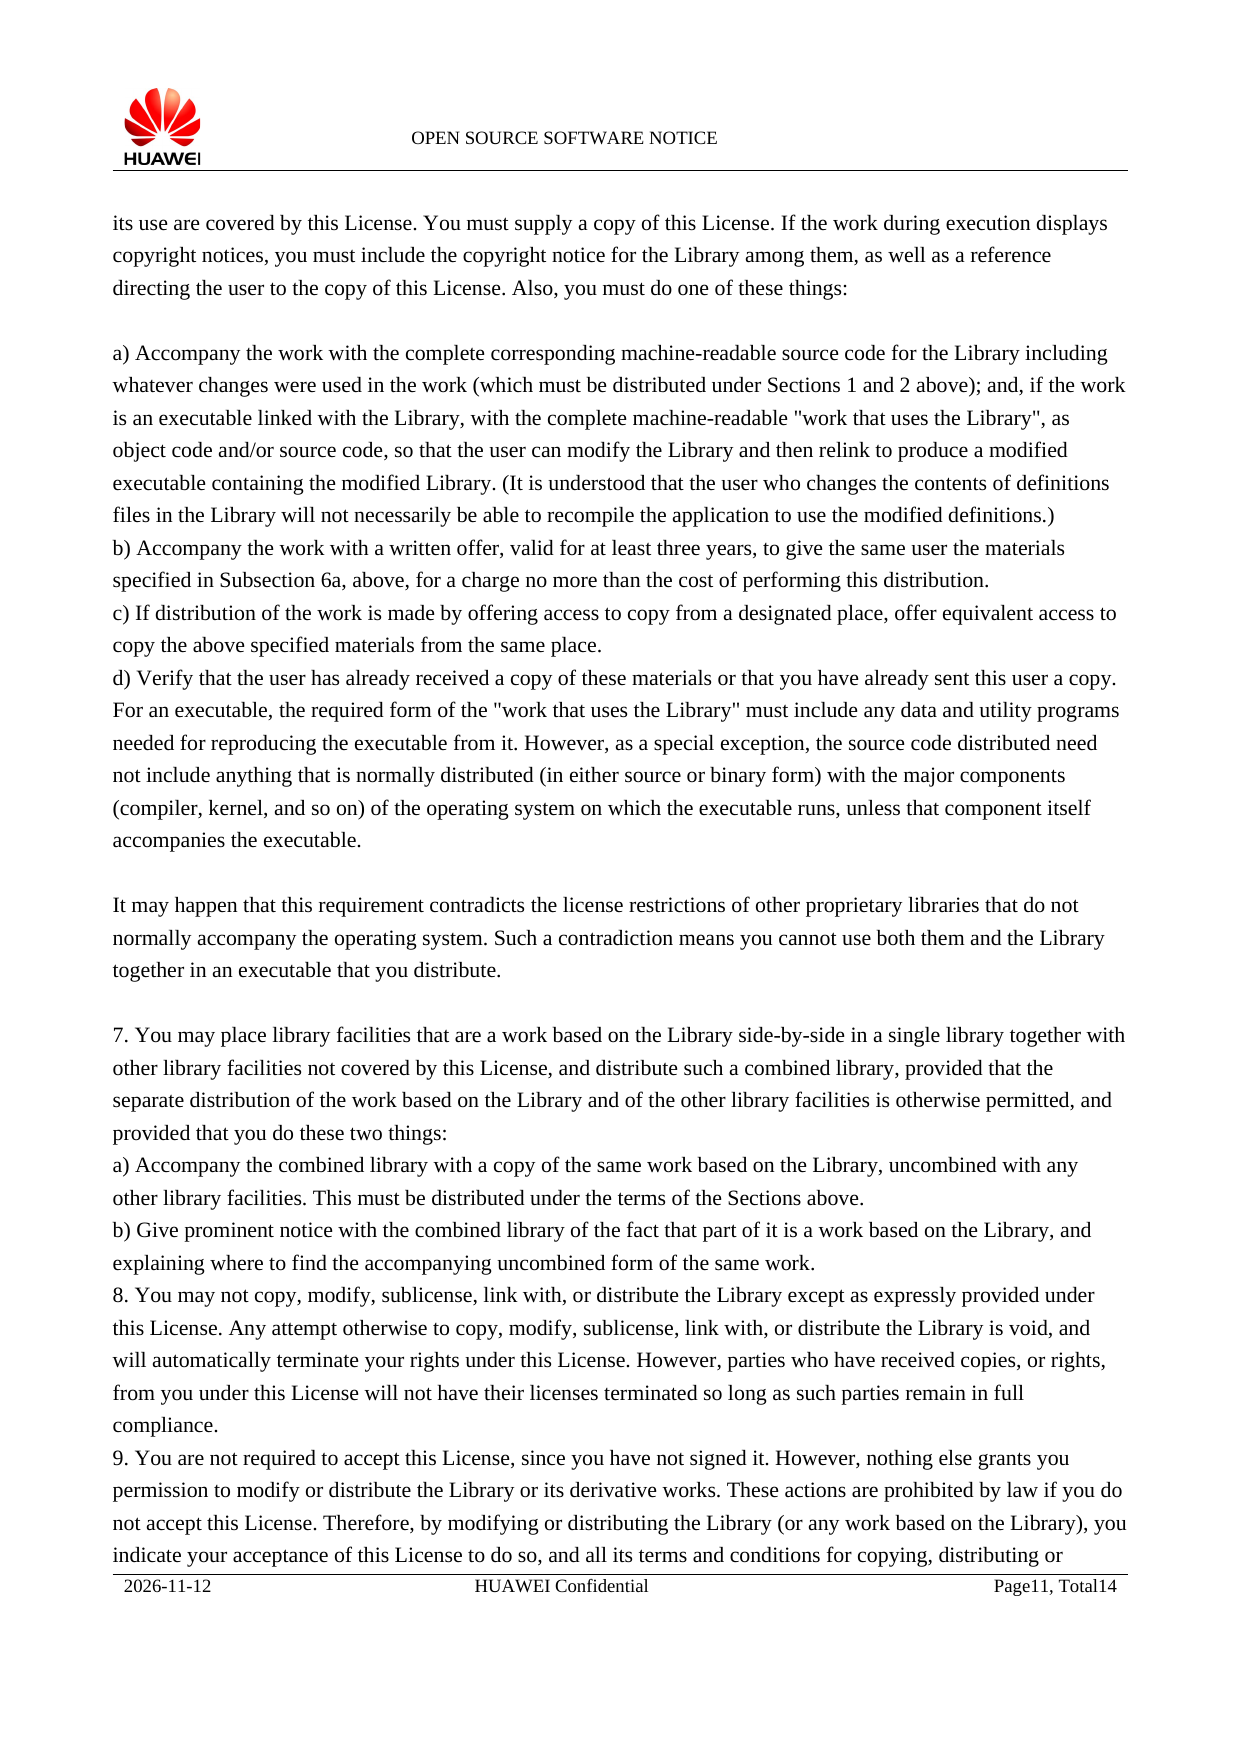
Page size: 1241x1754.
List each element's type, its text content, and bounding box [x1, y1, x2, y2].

picture [124, 88, 201, 165]
